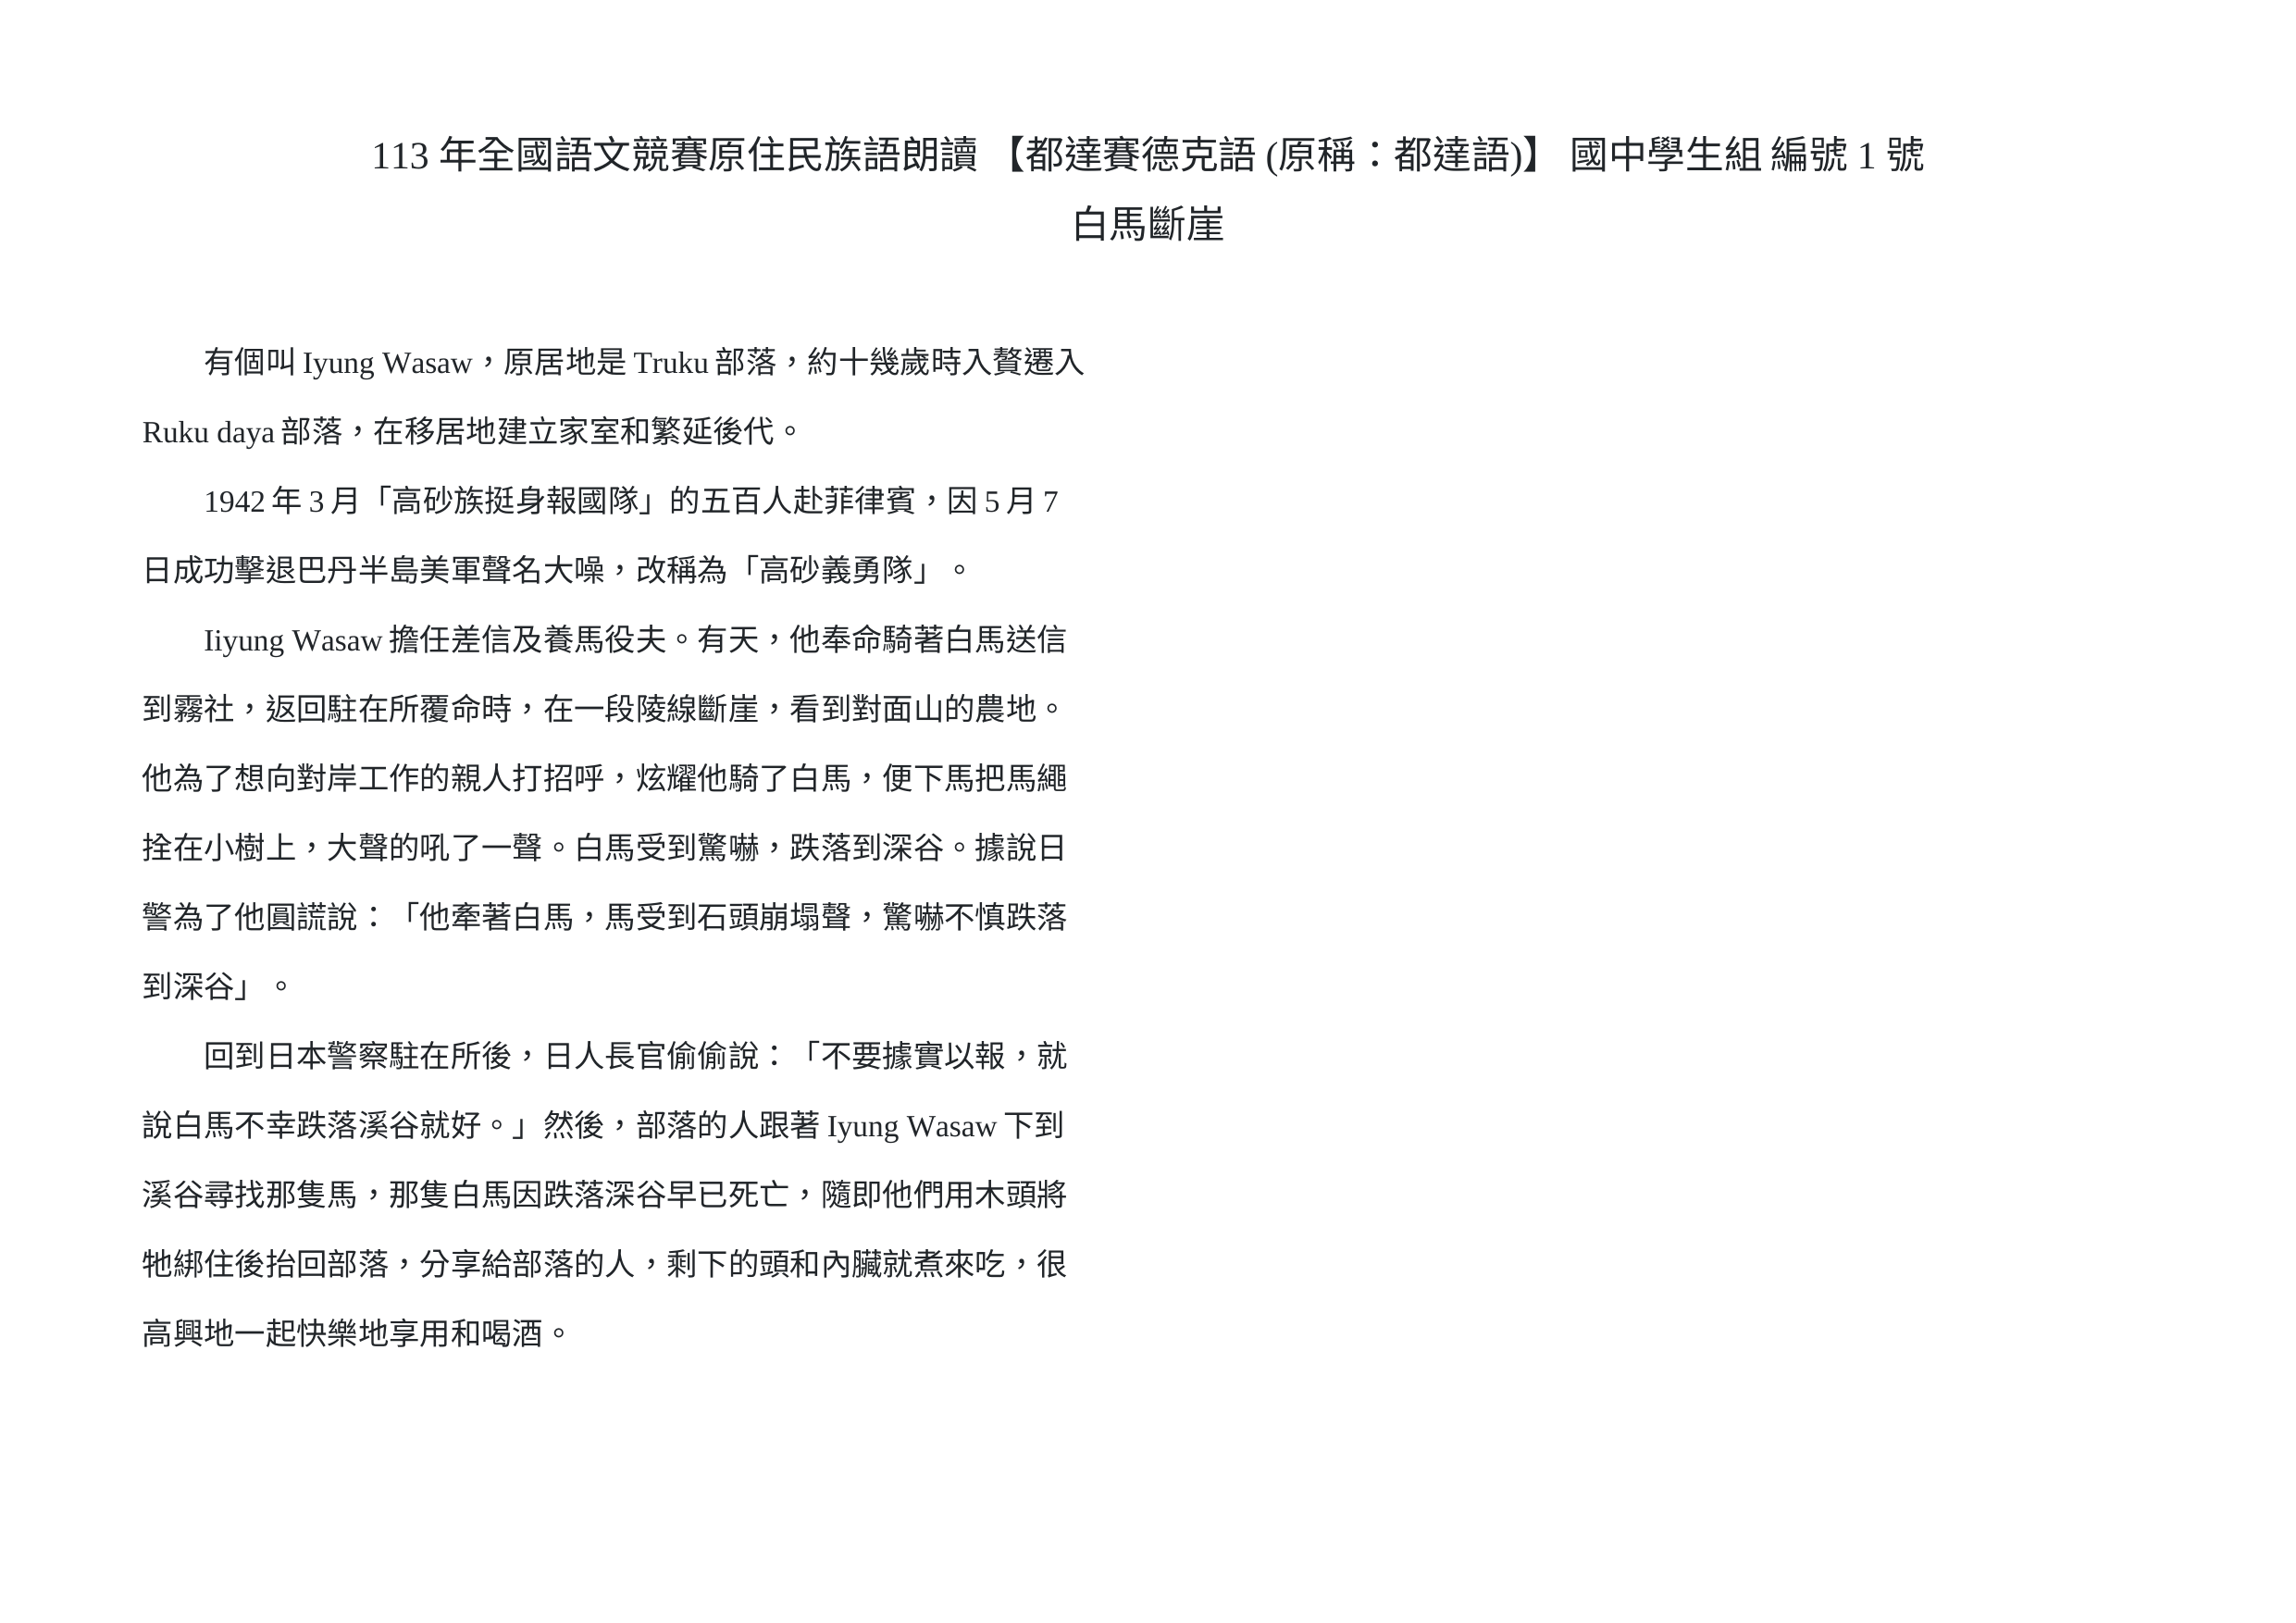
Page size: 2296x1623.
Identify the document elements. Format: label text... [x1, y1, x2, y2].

text Iiyung Wasaw擔任差信及養馬役夫。有天，他奉命騎著白馬送信到霧社，返回駐在所覆命時，在一段陵線斷崖，看到對面山的農地。他為了想向對岸工作的親人打招呼，炫耀他騎了白馬，便下馬把馬繩拴在小樹上，大聲的吼了一聲。白馬受到驚嚇，跌落到深谷。據說日警為了他圓謊說：「他牽著白馬，馬受到石頭崩塌聲，驚嚇不慎跌落到深谷」。 [142, 603, 1090, 1020]
text 有個叫Iyung Wasaw，原居地是Truku部落，約十幾歲時入贅遷入Ruku daya部落，在移居地建立家室和繁延後代。 [142, 326, 1090, 465]
text 1942年3月「高砂族挺身報國隊」的五百人赴菲律賓，因5月7日成功擊退巴丹半島美軍聲名大噪，改稱為「高砂義勇隊」。 [142, 465, 1090, 603]
text 113 年全國語文競賽原住民族語朗讀 【都達賽德克語 (原稱：都達語)】 國中學生組 編號 1 號 [142, 118, 2153, 187]
text 白馬斷崖 [142, 187, 2153, 256]
text 回到日本警察駐在所後，日人長官偷偷說：「不要據實以報，就說白馬不幸跌落溪谷就好。」然後，部落的人跟著Iyung Wasaw下到溪谷尋找那隻馬，那隻白馬因跌落深谷早已死亡，隨即他們用木頭將牠綁住後抬回部落，分享給部落的人，剩下的頭和內臟就煮來吃，很高興地一起快樂地享用和喝酒。 [142, 1020, 1090, 1367]
